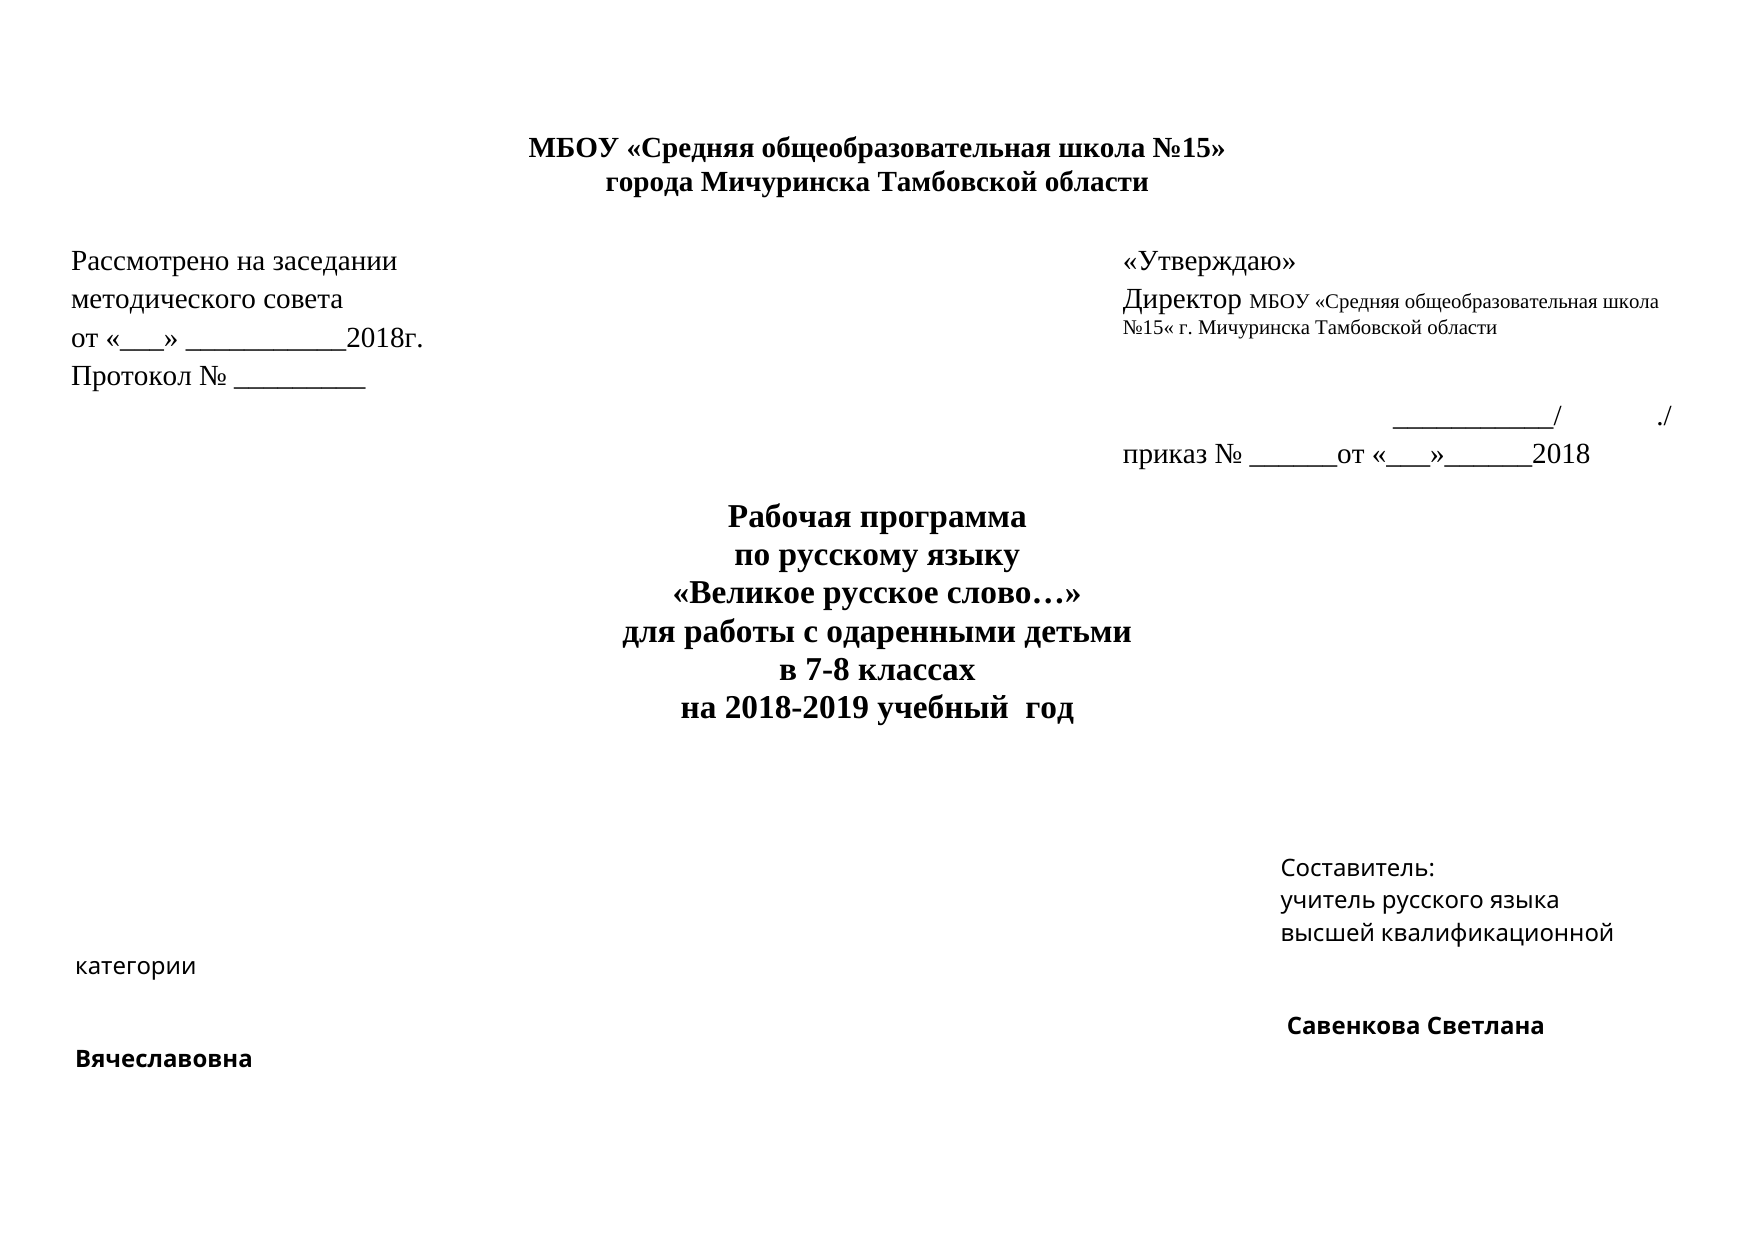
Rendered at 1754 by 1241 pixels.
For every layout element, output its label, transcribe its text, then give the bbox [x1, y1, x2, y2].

text на 2018-2019 учебный год [75, 688, 1679, 726]
text Савенкова Светлана Вячеславовна [75, 1009, 1679, 1074]
text по русскому языку [75, 534, 1679, 573]
text Рабочая программа [75, 496, 1108, 534]
text в 7-8 классах [75, 649, 1679, 688]
text учитель русского языка [75, 883, 1679, 916]
text «Великое русское слово…» [75, 573, 1679, 611]
text Составитель: [75, 851, 1679, 883]
text для работы с одаренными детьми [75, 611, 1679, 649]
text высшей квалификационной категории [75, 916, 1679, 981]
text МБОУ «Средняя общеобразовательная школа №15» города Мичуринска Тамбовской области [75, 130, 1679, 197]
